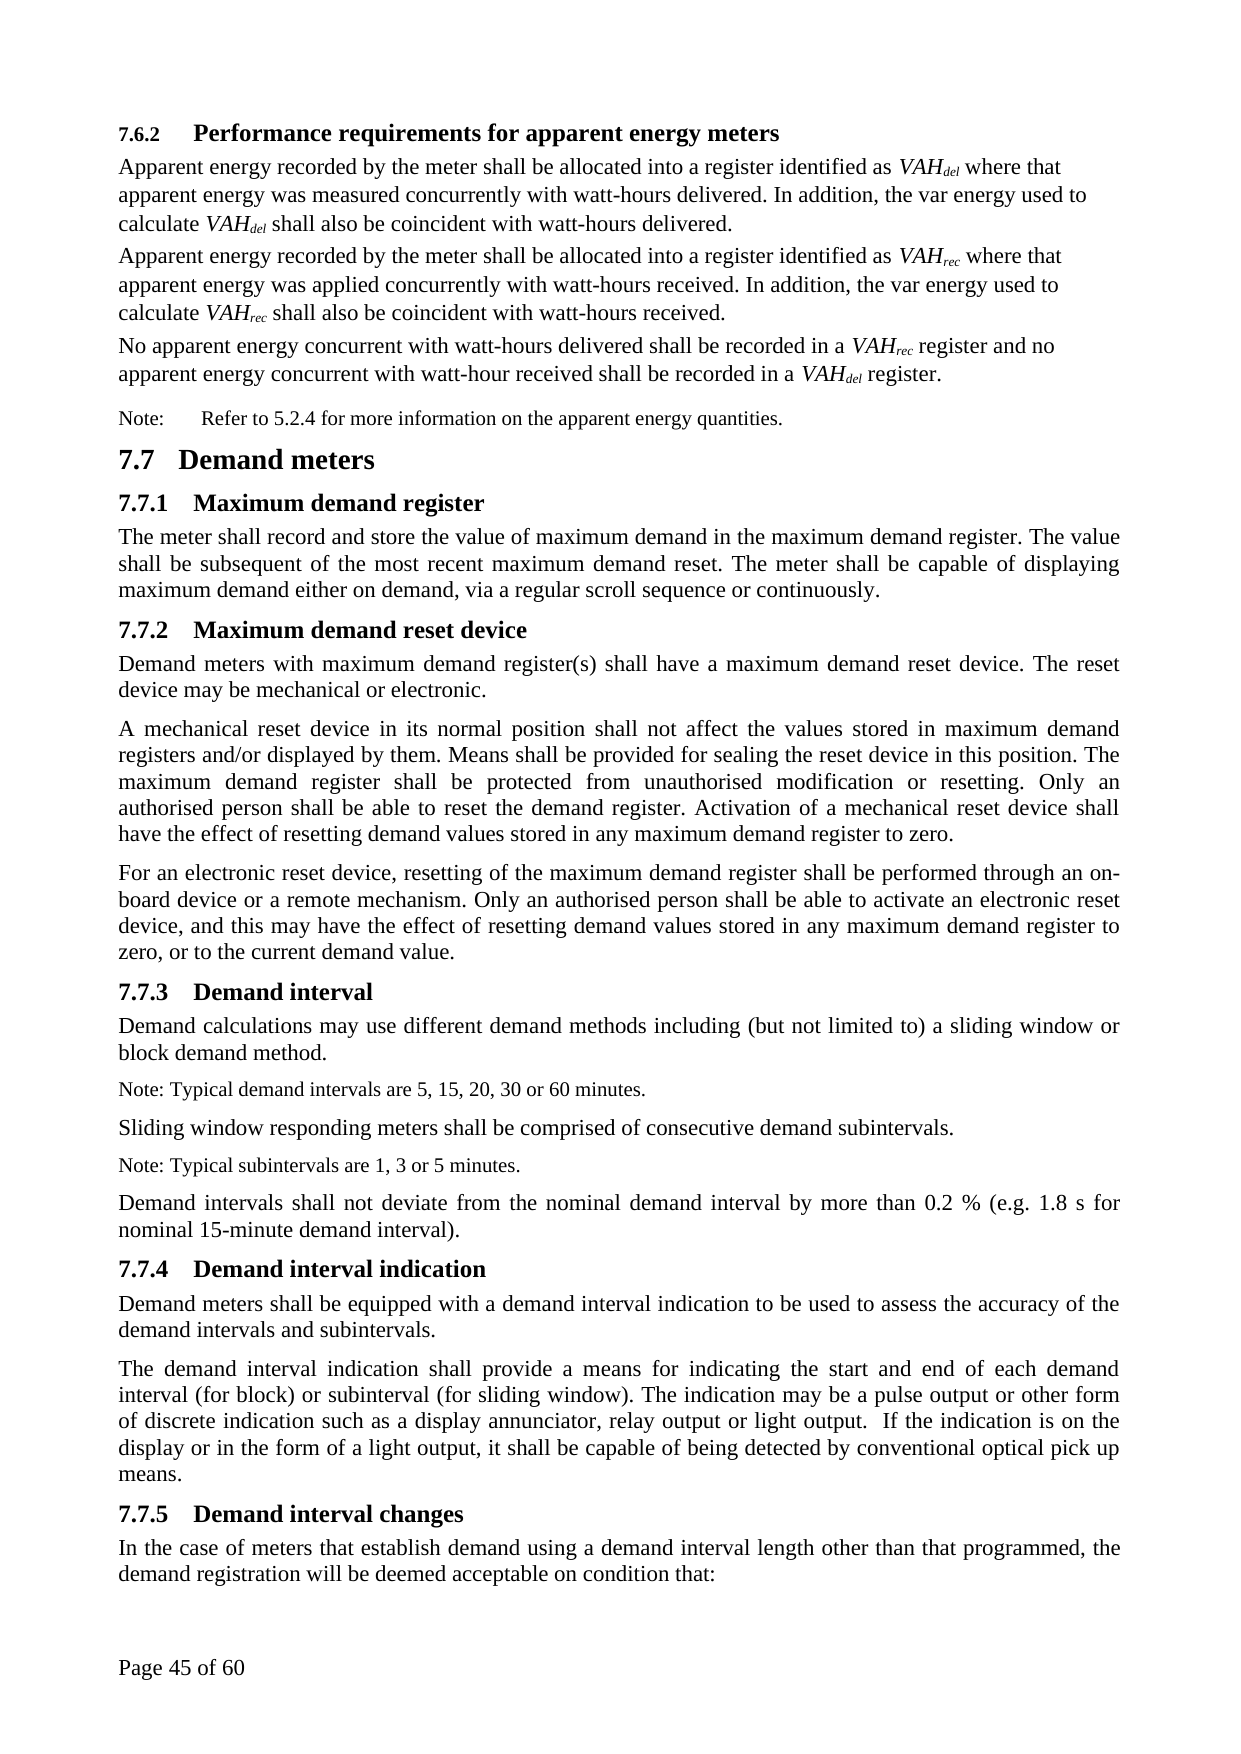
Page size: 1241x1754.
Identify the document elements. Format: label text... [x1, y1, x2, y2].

text Note: Typical demand intervals are 5, 15, 20, 30 or 60 minutes. [118, 1077, 1122, 1101]
text Apparent energy recorded by the meter shall be allocated into a register identified as VAHdel where that apparent energy was measured concurrently with watt-hours delivered. In addition, the var energy used to calculate VAHdel shall also be coincident with watt-hours delivered. [118, 153, 1122, 236]
text Demand intervals shall not deviate from the nominal demand interval by more than 0.2 % (e.g. 1.8 s for nominal 15-minute demand interval). [118, 1189, 1122, 1242]
subtitle Performance requirements for apparent energy meters [118, 118, 1122, 147]
text Note: Refer to 5.2.4 for more information on the apparent energy quantities. [118, 406, 1122, 430]
text In the case of meters that establish demand using a demand interval length other than that programmed, the demand registration will be deemed acceptable on condition that: [118, 1534, 1122, 1587]
text Demand meters shall be equipped with a demand interval indication to be used to assess the accuracy of the demand intervals and subintervals. [118, 1289, 1122, 1342]
text Sliding window responding meters shall be comprised of consecutive demand subintervals. [118, 1114, 1122, 1140]
text Demand meters with maximum demand register(s) shall have a maximum demand reset device. The reset device may be mechanical or electronic. [118, 650, 1122, 702]
text Apparent energy recorded by the meter shall be allocated into a register identified as VAHrec where that apparent energy was applied concurrently with watt-hours received. In addition, the var energy used to calculate VAHrec shall also be coincident with watt-hours received. [118, 243, 1122, 326]
text No apparent energy concurrent with watt-hours delivered shall be recorded in a VAHrec register and no apparent energy concurrent with watt-hour received shall be recorded in a VAHdel register. [118, 332, 1122, 387]
text The meter shall record and store the value of maximum demand in the maximum demand register. The value shall be subsequent of the most recent maximum demand reset. The meter shall be capable of displaying maximum demand either on demand, via a regular scroll sequence or continuously. [118, 523, 1122, 602]
text Note: Typical subintervals are 1, 3 or 5 minutes. [118, 1153, 1122, 1177]
subtitle Demand interval changes [118, 1499, 1122, 1528]
subtitle Maximum demand register [118, 488, 1122, 517]
subtitle Demand meters [118, 442, 1122, 476]
text The demand interval indication shall provide a means for indicating the start and end of each demand interval (for block) or subinterval (for sliding window). The indication may be a pulse output or other form of discrete indication such as a display annunciator, relay output or light output. If the indication is on the display or in the form of a light output, it shall be capable of being detected by conventional optical pick up means. [118, 1355, 1122, 1487]
subtitle Maximum demand reset device [118, 615, 1122, 643]
text A mechanical reset device in its normal position shall not affect the values stored in maximum demand registers and/or displayed by them. Means shall be provided for sealing the reset device in this position. The maximum demand register shall be protected from unauthorised modification or resetting. Only an authorised person shall be able to reset the demand register. Activation of a mechanical reset device shall have the effect of resetting demand values stored in any maximum demand register to zero. [118, 715, 1122, 847]
subtitle Demand interval [118, 977, 1122, 1006]
text Demand calculations may use different demand methods including (but not limited to) a sliding window or block demand method. [118, 1012, 1122, 1065]
subtitle Demand interval indication [118, 1254, 1122, 1283]
text For an electronic reset device, resetting of the maximum demand register shall be performed through an on-board device or a remote mechanism. Only an authorised person shall be able to activate an electronic reset device, and this may have the effect of resetting demand values stored in any maximum demand register to zero, or to the current demand value. [118, 859, 1122, 965]
